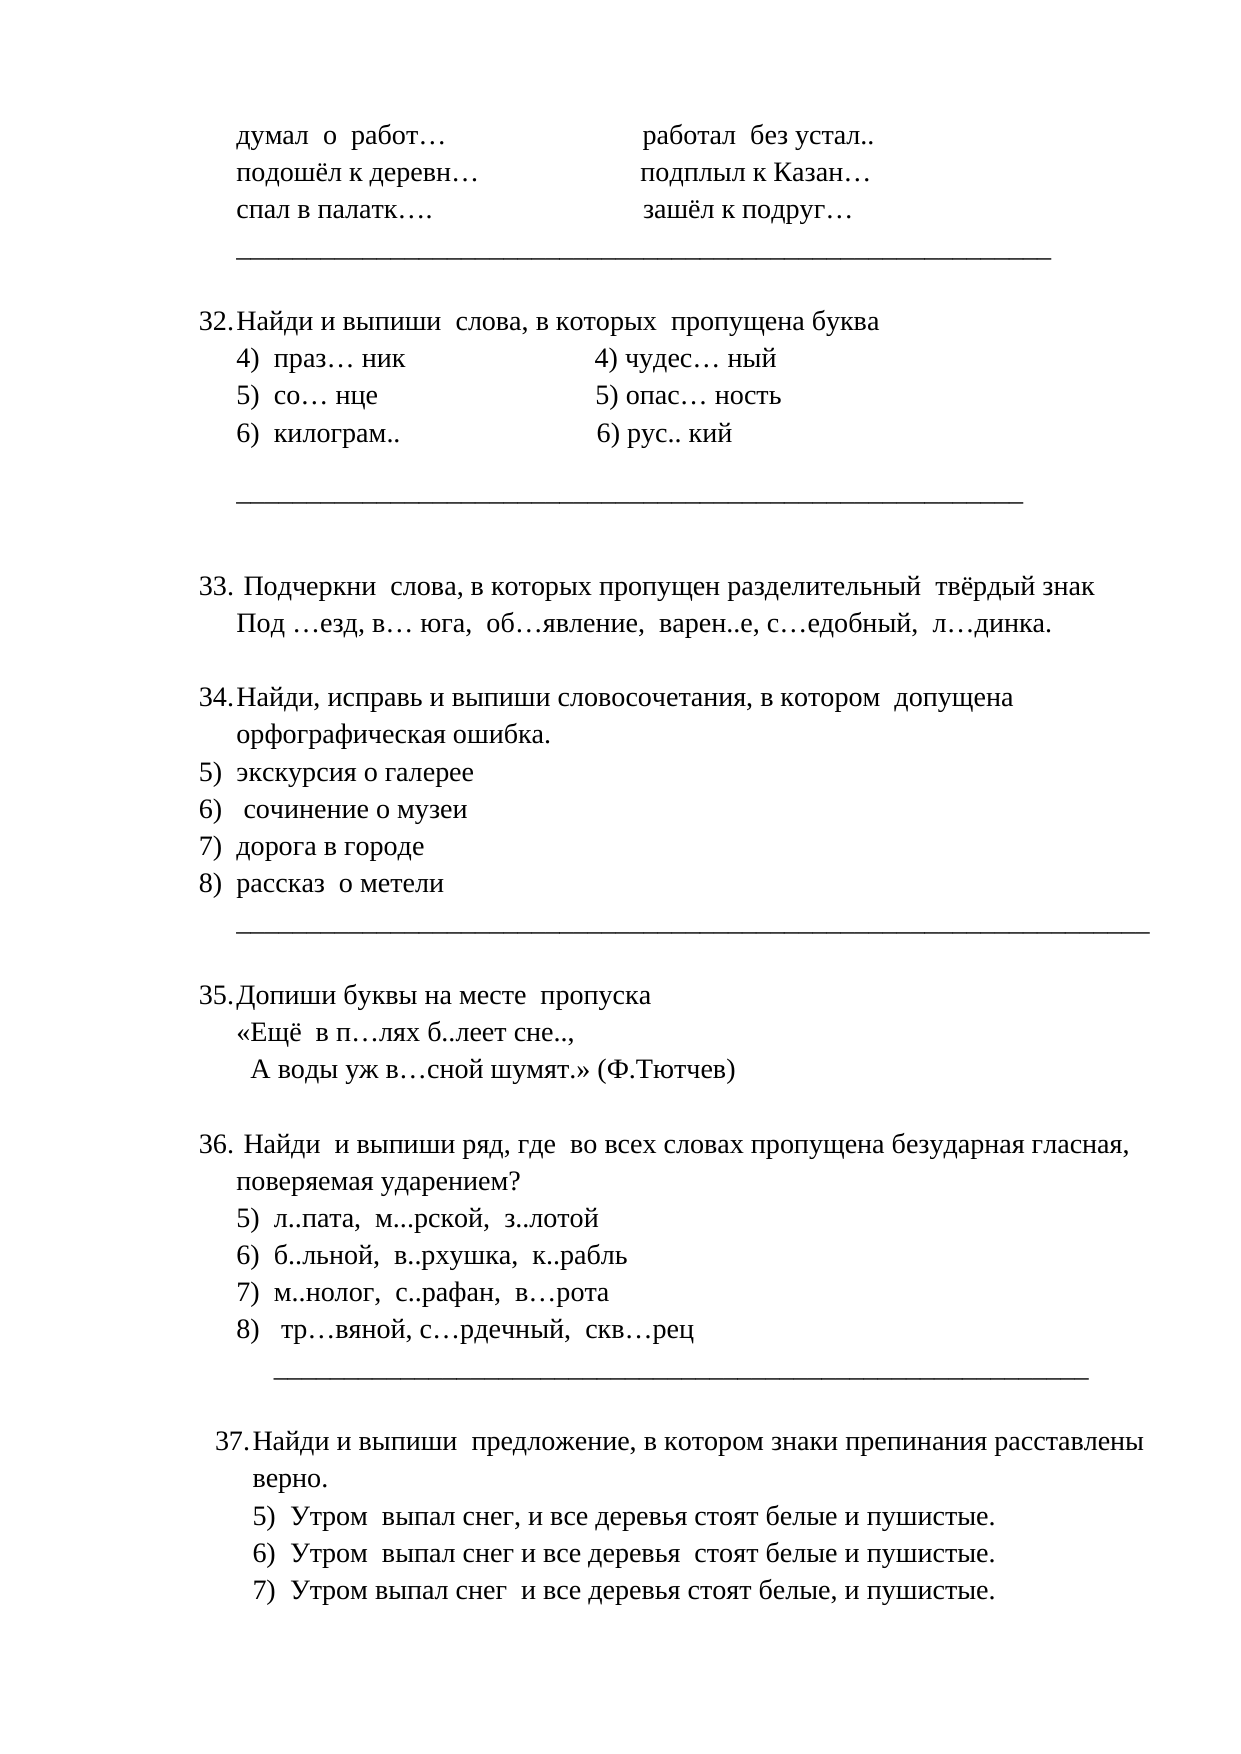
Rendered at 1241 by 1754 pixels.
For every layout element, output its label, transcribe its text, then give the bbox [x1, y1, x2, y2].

list _________________________________________________________________ [236, 903, 1152, 936]
list А воды уж в…сной шумят.» (Ф.Тютчев) [236, 1052, 1152, 1085]
list килограм.. 6) рус.. кий [236, 416, 1152, 448]
list сочинение о музеи [199, 792, 1152, 824]
list экскурсия о галерее [199, 755, 1152, 787]
list тр…вяной, с…рдечный, скв…рец [236, 1313, 1152, 1345]
list Найди и выпиши ряд, где во всех словах пропущена безударная гласная, поверяемая ударением? [199, 1127, 1152, 1196]
list Утром выпал снег и все деревья стоят белые, и пушистые. [252, 1573, 1152, 1605]
list Под …езд, в… юга, об…явление, варен..е, с…едобный, л…динка. [236, 606, 1152, 638]
list б..льной, в..рхушка, к..рабль [236, 1238, 1152, 1271]
list м..нолог, с..рафан, в…рота [236, 1275, 1152, 1308]
list Утром выпал снег, и все деревья стоят белые и пушистые. [252, 1498, 1152, 1531]
text ________________________________________________________ [236, 474, 1152, 506]
list дорога в городе [199, 829, 1152, 862]
list __________________________________________________________ [274, 1350, 1152, 1382]
list Найди, исправь и выпиши словосочетания, в котором допущена орфографическая ошибка. [199, 680, 1152, 750]
list Подчеркни слова, в которых пропущен разделительный твёрдый знак [199, 569, 1152, 601]
list Найди и выпиши предложение, в котором знаки препинания расставлены верно. [215, 1424, 1152, 1494]
list «Ещё в п…лях б..леет сне.., [236, 1015, 1152, 1047]
list рассказ о метели [199, 866, 1152, 899]
list спал в палатк…. зашёл к подруг… [236, 192, 1152, 225]
list Найди и выпиши слова, в которых пропущена буква [199, 304, 1152, 336]
list со… нце 5) опас… ность [236, 378, 1152, 411]
list __________________________________________________________ [236, 230, 1152, 262]
list Допиши буквы на месте пропуска [199, 978, 1152, 1010]
list подошёл к деревн… подплыл к Казан… [236, 155, 1152, 188]
list думал о работ… работал без устал.. [236, 118, 1152, 151]
list Утром выпал снег и все деревья стоят белые и пушистые. [252, 1536, 1152, 1568]
list л..пата, м...рской, з..лотой [236, 1201, 1152, 1233]
list праз… ник 4) чудес… ный [236, 341, 1152, 374]
